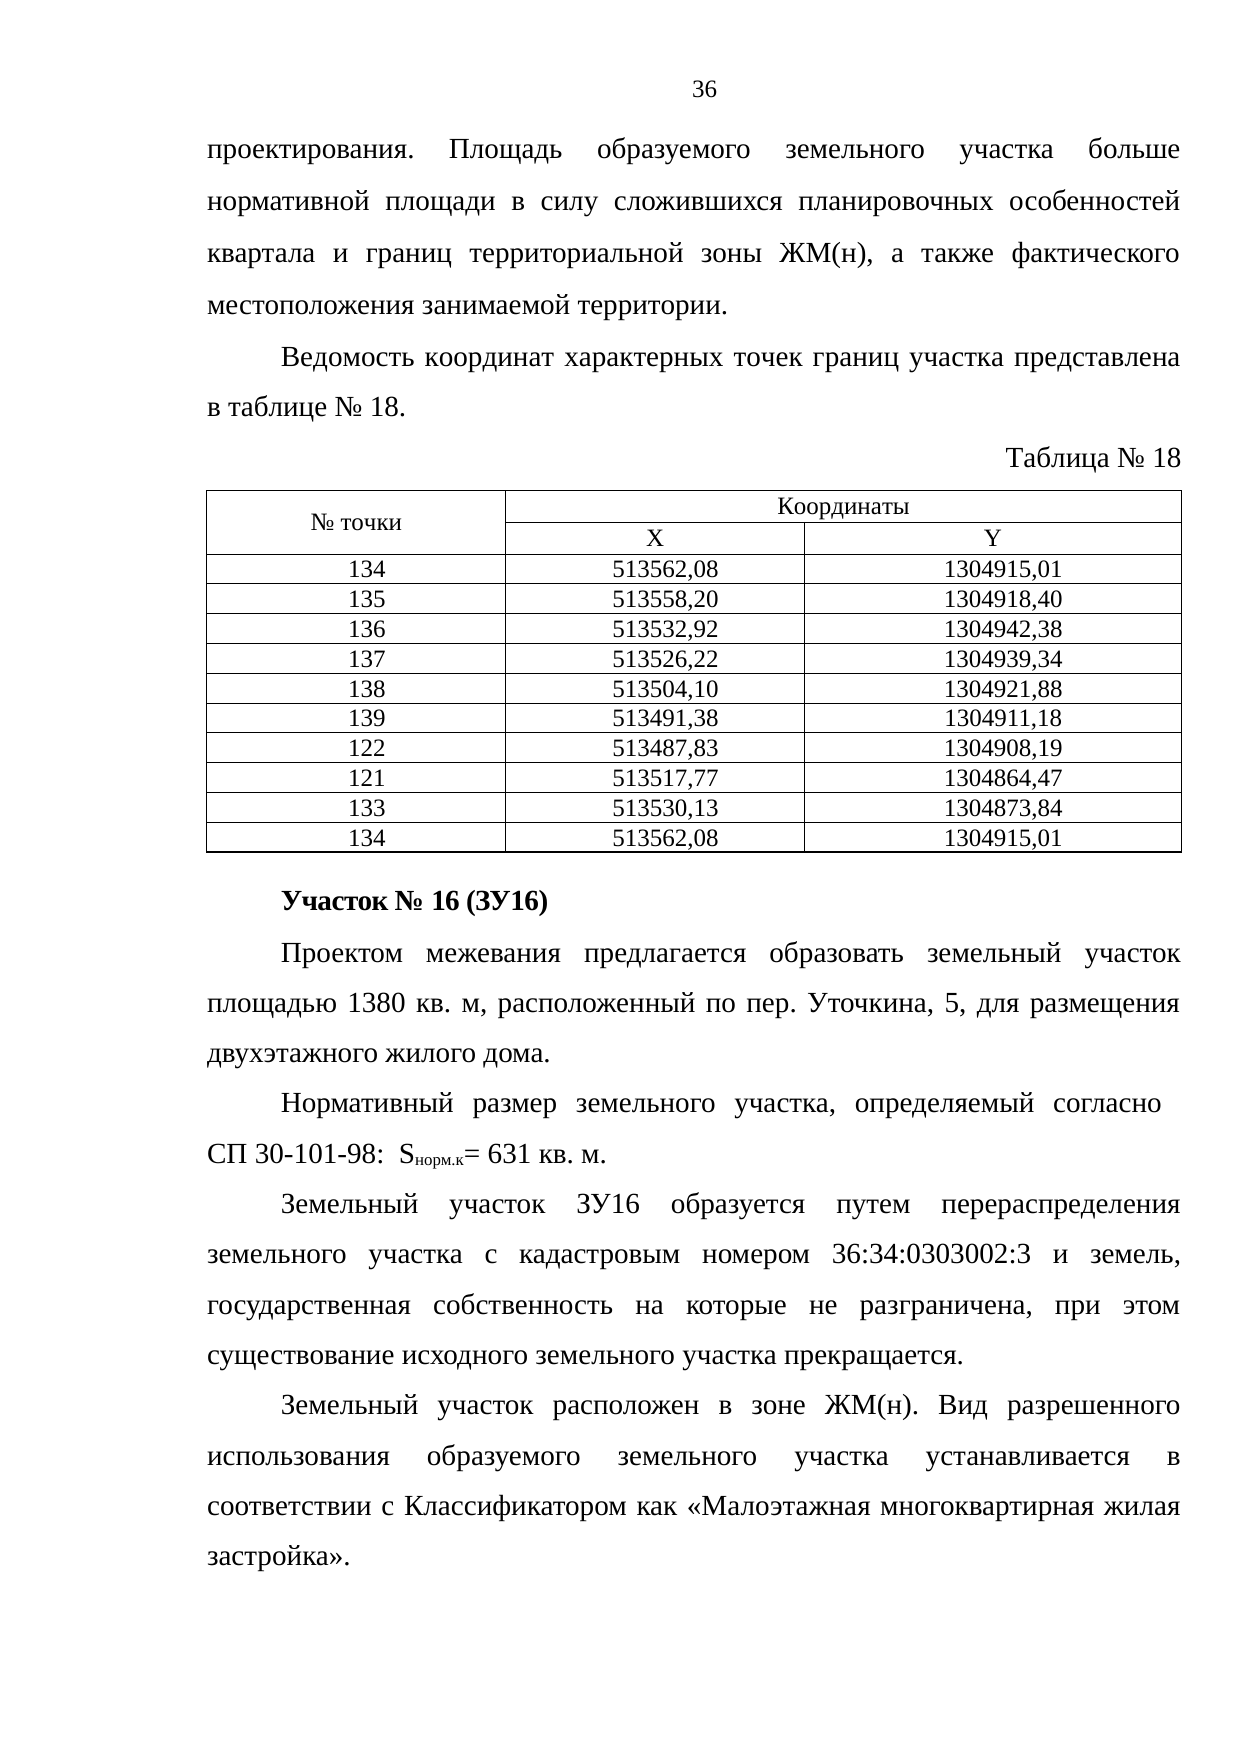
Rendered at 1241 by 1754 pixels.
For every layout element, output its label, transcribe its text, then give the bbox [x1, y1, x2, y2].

table_cell 513530,13 [506, 793, 804, 822]
text Нормативный размер земельного участка, определяемый согласно СП 30-101-98: Sнорм.к= 631 кв. м. [207, 1086, 1181, 1169]
table_cell 134 [207, 823, 505, 851]
table_cell 1304911,18 [805, 704, 1181, 732]
table_cell 1304915,01 [805, 555, 1181, 583]
table_cell 1304915,01 [805, 823, 1181, 851]
table_cell 1304918,40 [805, 584, 1181, 613]
table_cell 513532,92 [506, 614, 804, 643]
table_cell 513504,10 [506, 674, 804, 702]
table_cell 139 [207, 704, 505, 732]
table_cell 513491,38 [506, 704, 804, 732]
table_header № точки [207, 491, 505, 553]
table_cell 513517,77 [506, 763, 804, 792]
table_cell 133 [207, 793, 505, 822]
table_cell 513526,22 [506, 644, 804, 673]
table_cell 1304908,19 [805, 733, 1181, 762]
table_cell 121 [207, 763, 505, 792]
text Проектом межевания предлагается образовать земельный участок площадью 1380 кв. м, расположенный по пер. Уточкина, 5, для размещения двухэтажного жилого дома. [207, 935, 1181, 1069]
table_header Координаты [506, 491, 1181, 522]
text Таблица № 18 [207, 440, 1181, 473]
text Земельный участок ЗУ16 образуется путем перераспределения земельного участка с кадастровым номером 36:34:0303002:3 и земель, государственная собственность на которые не разграничена, при этом существование исходного земельного участка прекращается. [207, 1186, 1181, 1371]
table_cell 122 [207, 733, 505, 762]
table_cell 137 [207, 644, 505, 673]
text Земельный участок расположен в зоне ЖМ(н). Вид разрешенного использования образуемого земельного участка устанавливается в соответствии с Классификатором как «Малоэтажная многоквартирная жилая застройка». [207, 1387, 1181, 1572]
text Ведомость координат характерных точек границ участка представлена в таблице № 18. [207, 339, 1181, 423]
table_cell 1304921,88 [805, 674, 1181, 702]
table_cell 136 [207, 614, 505, 643]
table_cell 1304864,47 [805, 763, 1181, 792]
text Участок № 16 (ЗУ16) [207, 883, 1181, 916]
table_cell Y [805, 523, 1181, 553]
table_cell 135 [207, 584, 505, 613]
table_cell 1304942,38 [805, 614, 1181, 643]
table_cell 1304939,34 [805, 644, 1181, 673]
table_cell 134 [207, 555, 505, 583]
table_cell 138 [207, 674, 505, 702]
table_cell 513487,83 [506, 733, 804, 762]
table_cell 513558,20 [506, 584, 804, 613]
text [207, 131, 1181, 321]
table_cell 513562,08 [506, 823, 804, 851]
table_cell X [506, 523, 804, 553]
table_cell 513562,08 [506, 555, 804, 583]
table_cell 1304873,84 [805, 793, 1181, 822]
